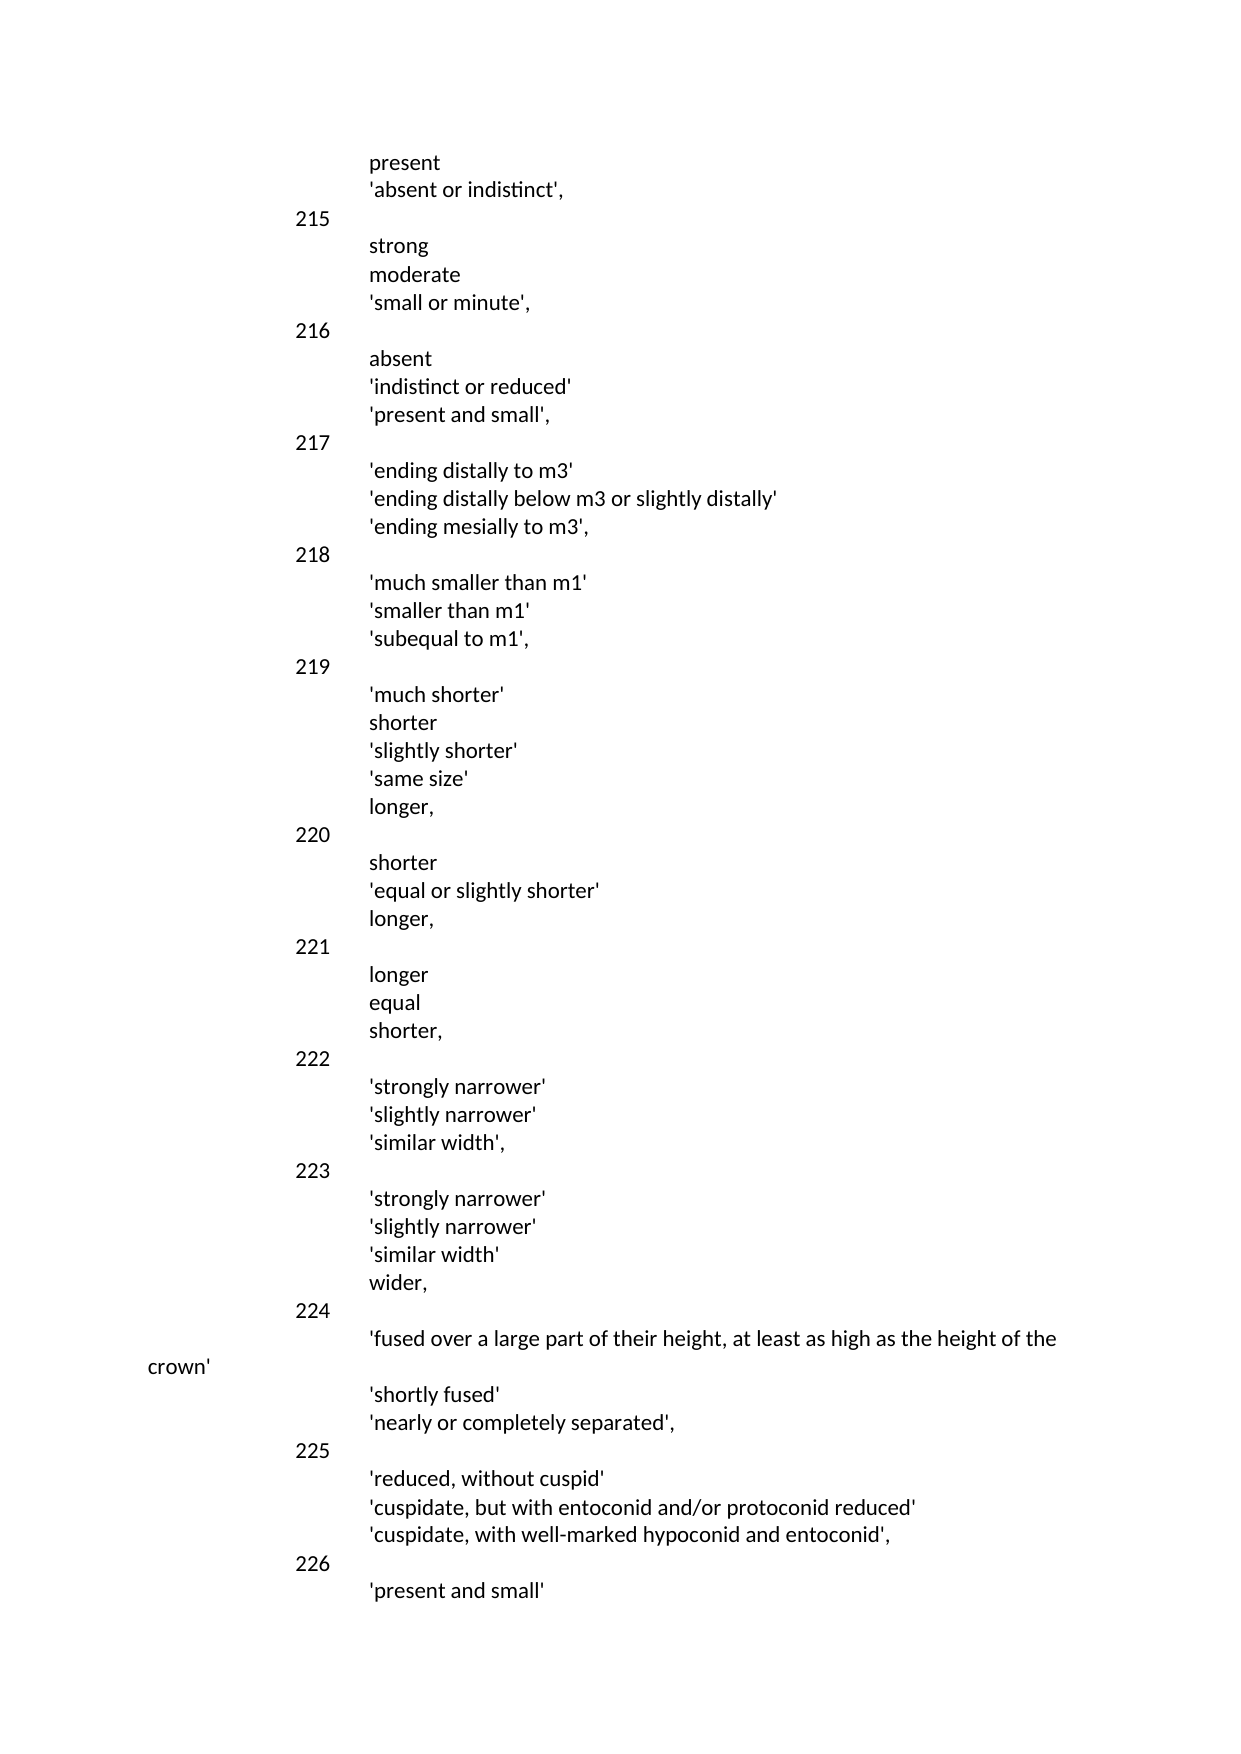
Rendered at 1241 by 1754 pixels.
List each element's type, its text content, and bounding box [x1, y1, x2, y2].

text 'smaller than m1' [148, 596, 1093, 624]
text 'slightly shorter' [148, 736, 1093, 764]
text absent [148, 344, 1093, 372]
text 224 [148, 1296, 1093, 1324]
text longer, [148, 792, 1093, 820]
text 218 [148, 540, 1093, 568]
text 'subequal to m1', [148, 624, 1093, 652]
text 221 [148, 932, 1093, 960]
text equal [148, 988, 1093, 1016]
text 'ending mesially to m3', [148, 512, 1093, 540]
text 'cuspidate, with well-marked hypoconid and entoconid', [148, 1521, 1093, 1549]
text 'ending distally below m3 or slightly distally' [148, 484, 1093, 512]
text 219 [148, 652, 1093, 680]
text 'equal or slightly shorter' [148, 876, 1093, 904]
text 'shortly fused' [148, 1381, 1093, 1408]
text 217 [148, 428, 1093, 456]
text 'indistinct or reduced' [148, 372, 1093, 400]
text 220 [148, 820, 1093, 848]
text 'present and small', [148, 400, 1093, 428]
text 'much smaller than m1' [148, 568, 1093, 596]
text 'much shorter' [148, 680, 1093, 708]
text longer, [148, 904, 1093, 932]
text 'slightly narrower' [148, 1100, 1093, 1128]
text 'cuspidate, but with entoconid and/or protoconid reduced' [148, 1493, 1093, 1521]
text 'same size' [148, 764, 1093, 792]
text shorter [148, 708, 1093, 736]
text 'similar width' [148, 1240, 1093, 1268]
text shorter [148, 848, 1093, 876]
text 222 [148, 1044, 1093, 1072]
text wider, [148, 1268, 1093, 1296]
text moderate [148, 260, 1093, 288]
text 'fused over a large part of their height, at least as high as the height of the crown' [148, 1324, 1093, 1381]
text 215 [148, 204, 1093, 232]
text strong [148, 232, 1093, 260]
text 'absent or indistinct', [148, 176, 1093, 204]
text 'present and small' [148, 1577, 1093, 1605]
text 'reduced, without cuspid' [148, 1464, 1093, 1493]
text 225 [148, 1437, 1093, 1464]
text 223 [148, 1156, 1093, 1184]
text 'strongly narrower' [148, 1184, 1093, 1212]
text 'similar width', [148, 1128, 1093, 1156]
text 'ending distally to m3' [148, 456, 1093, 484]
text 'strongly narrower' [148, 1072, 1093, 1100]
text present [148, 148, 1093, 176]
text 'small or minute', [148, 288, 1093, 316]
text 216 [148, 316, 1093, 344]
text 'slightly narrower' [148, 1212, 1093, 1240]
text shorter, [148, 1016, 1093, 1044]
text 226 [148, 1549, 1093, 1577]
text 'nearly or completely separated', [148, 1408, 1093, 1437]
text longer [148, 960, 1093, 988]
